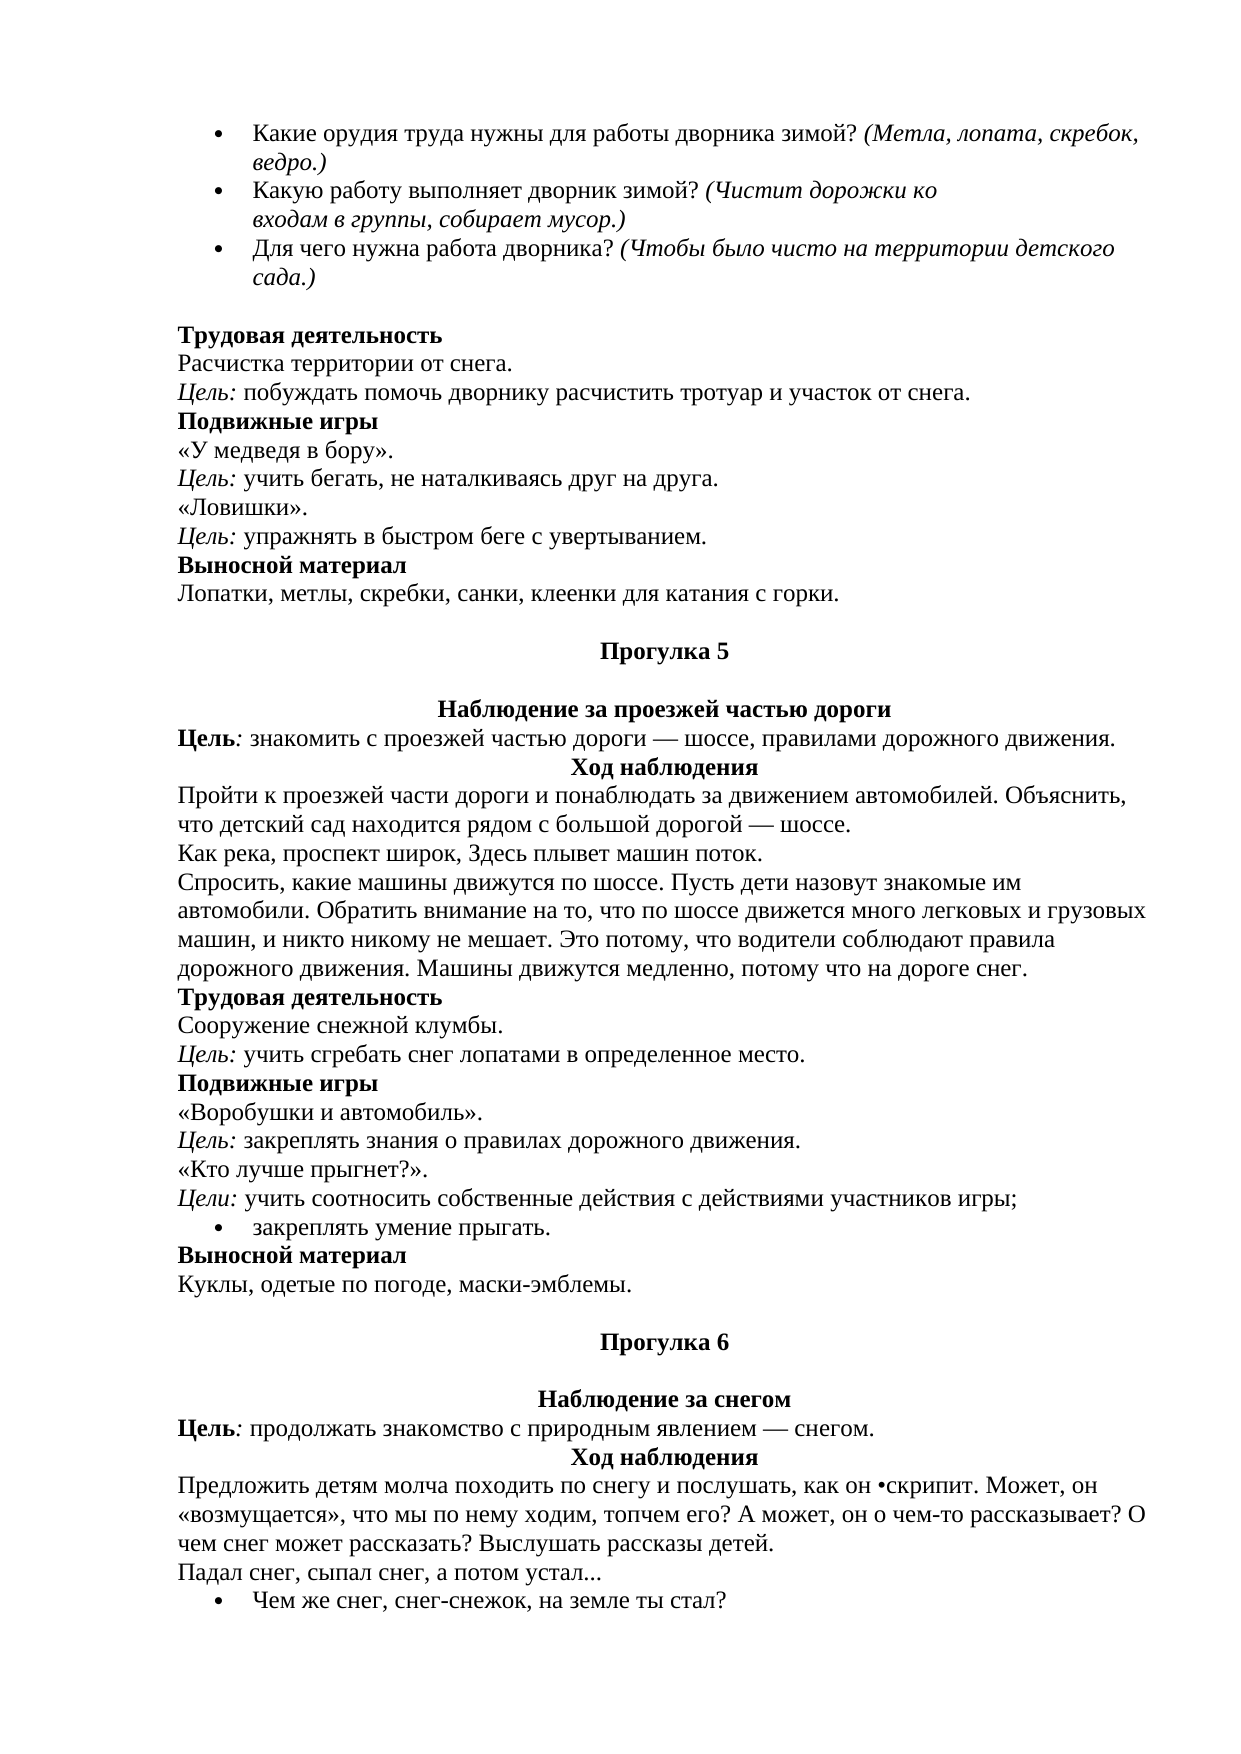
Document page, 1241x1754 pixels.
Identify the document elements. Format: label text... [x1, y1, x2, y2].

text Подвижные игры [177, 406, 1152, 435]
text Выносной материал [177, 550, 1152, 578]
text Прогулка 5 [177, 636, 1152, 665]
text Цели: учить соотносить собственные действия с действиями участников игры; [177, 1183, 1152, 1212]
text «Ловишки». [177, 492, 1152, 521]
text Пройти к проезжей части дороги и понаблюдать за движением автомобилей. Объяснить, что детский сад находится рядом с большой дорогой — шоссе. [177, 781, 1152, 838]
text Ход наблюдения [177, 752, 1152, 781]
text Цель: знакомить с проезжей частью дороги — шоссе, правилами дорожного движения. [177, 723, 1152, 752]
text Спросить, какие машины движутся по шоссе. Пусть дети назовут знакомые им автомобили. Обратить внимание на то, что по шоссе движется много легковых и грузовых машин, и никто никому не мешает. Это потому, что водители соблюдают правила дорожного движения. Машины движутся медленно, потому что на дороге снег. [177, 867, 1152, 982]
text Предложить детям молча походить по снегу и послушать, как он •скрипит. Может, он «возмущается», что мы по нему ходим, топчем его? А может, он о чем-то рассказывает? О чем снег может рассказать? Выслушать рассказы детей. [177, 1471, 1152, 1557]
list Какую работу выполняет дворник зимой? (Чистит дорожки ко входам в группы, собирает мусор.) [215, 176, 1152, 233]
text Цель: закреплять знания о правилах дорожного движения. [177, 1126, 1152, 1154]
list Чем же снег, снег-снежок, на земле ты стал? [215, 1586, 1152, 1614]
text Цель: учить бегать, не наталкиваясь друг на друга. [177, 463, 1152, 492]
text Трудовая деятельность [177, 982, 1152, 1011]
list Для чего нужна работа дворника? (Чтобы было чисто на территории детского сада.) [215, 233, 1152, 291]
text Трудовая деятельность [177, 320, 1152, 348]
text Прогулка 6 [177, 1327, 1152, 1356]
text Ход наблюдения [177, 1442, 1152, 1471]
text Как река, проспект широк, Здесь плывет машин поток. [177, 838, 1152, 867]
list закреплять умение прыгать. [215, 1212, 1152, 1241]
text «Кто лучше прыгнет?». [177, 1154, 1152, 1183]
text Расчистка территории от снега. [177, 348, 1152, 377]
text Падал снег, сыпал снег, а потом устал... [177, 1557, 1152, 1586]
text Цель: побуждать помочь дворнику расчистить тротуар и участок от снега. [177, 377, 1152, 406]
list Какие орудия труда нужны для работы дворника зимой? (Метла, лопата, скребок, ведро.) [215, 118, 1152, 176]
text «У медведя в бору». [177, 435, 1152, 463]
text Подвижные игры [177, 1068, 1152, 1097]
text Цель: продолжать знакомство с природным явлением — снегом. [177, 1413, 1152, 1442]
text Цель: учить сгребать снег лопатами в определенное место. [177, 1039, 1152, 1068]
text Куклы, одетые по погоде, маски-эмблемы. [177, 1269, 1152, 1298]
text Цель: упражнять в быстром беге с увертыванием. [177, 521, 1152, 550]
text «Воробушки и автомобиль». [177, 1097, 1152, 1126]
text Наблюдение за проезжей частью дороги [177, 694, 1152, 723]
text Выносной материал [177, 1241, 1152, 1269]
text Лопатки, метлы, скребки, санки, клеенки для катания с горки. [177, 578, 1152, 607]
text Сооружение снежной клумбы. [177, 1011, 1152, 1039]
text Наблюдение за снегом [177, 1384, 1152, 1413]
